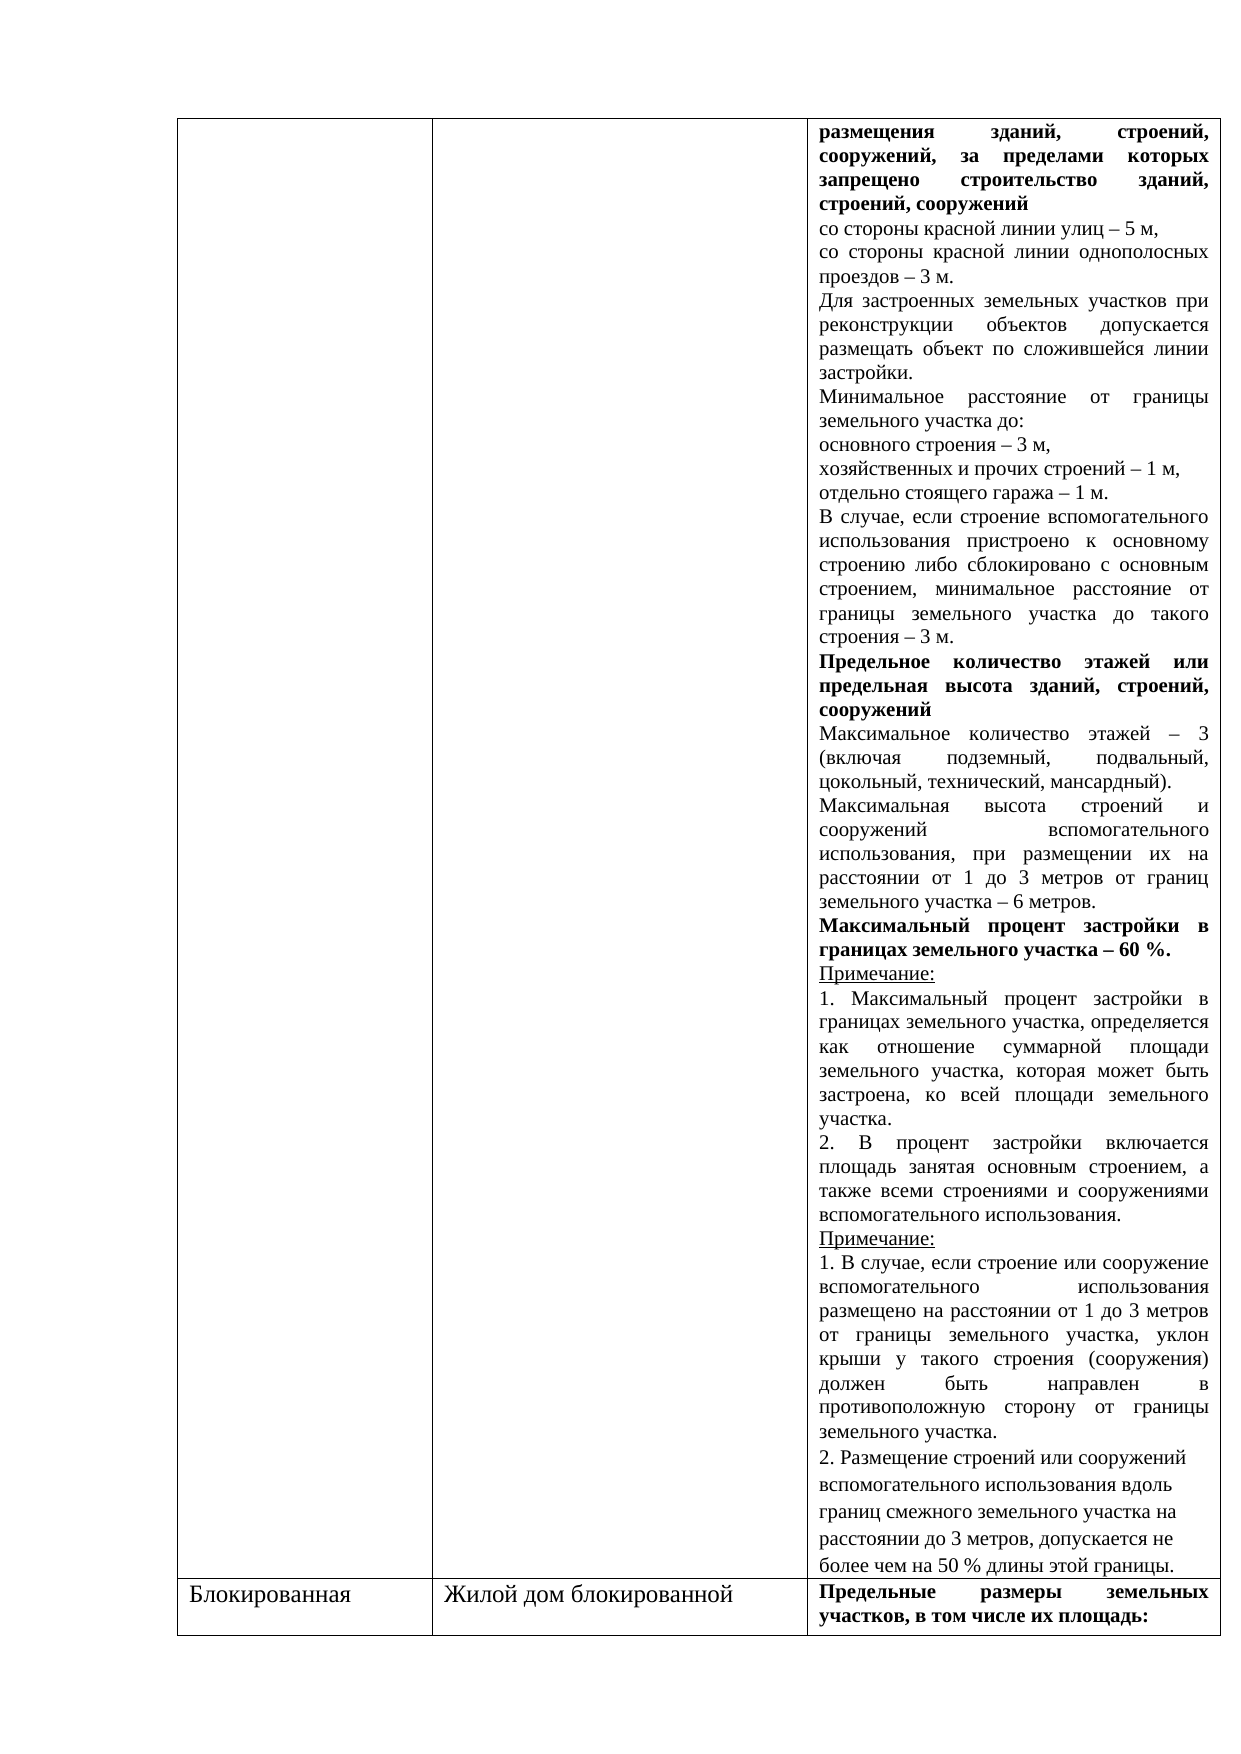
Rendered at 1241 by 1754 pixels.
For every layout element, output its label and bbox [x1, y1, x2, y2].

table_cell [178, 1579, 432, 1635]
table_cell [433, 1579, 807, 1635]
table_cell [808, 1579, 1220, 1635]
table_cell [178, 119, 432, 1578]
table_cell [808, 119, 1220, 1578]
table_cell [433, 119, 807, 1578]
